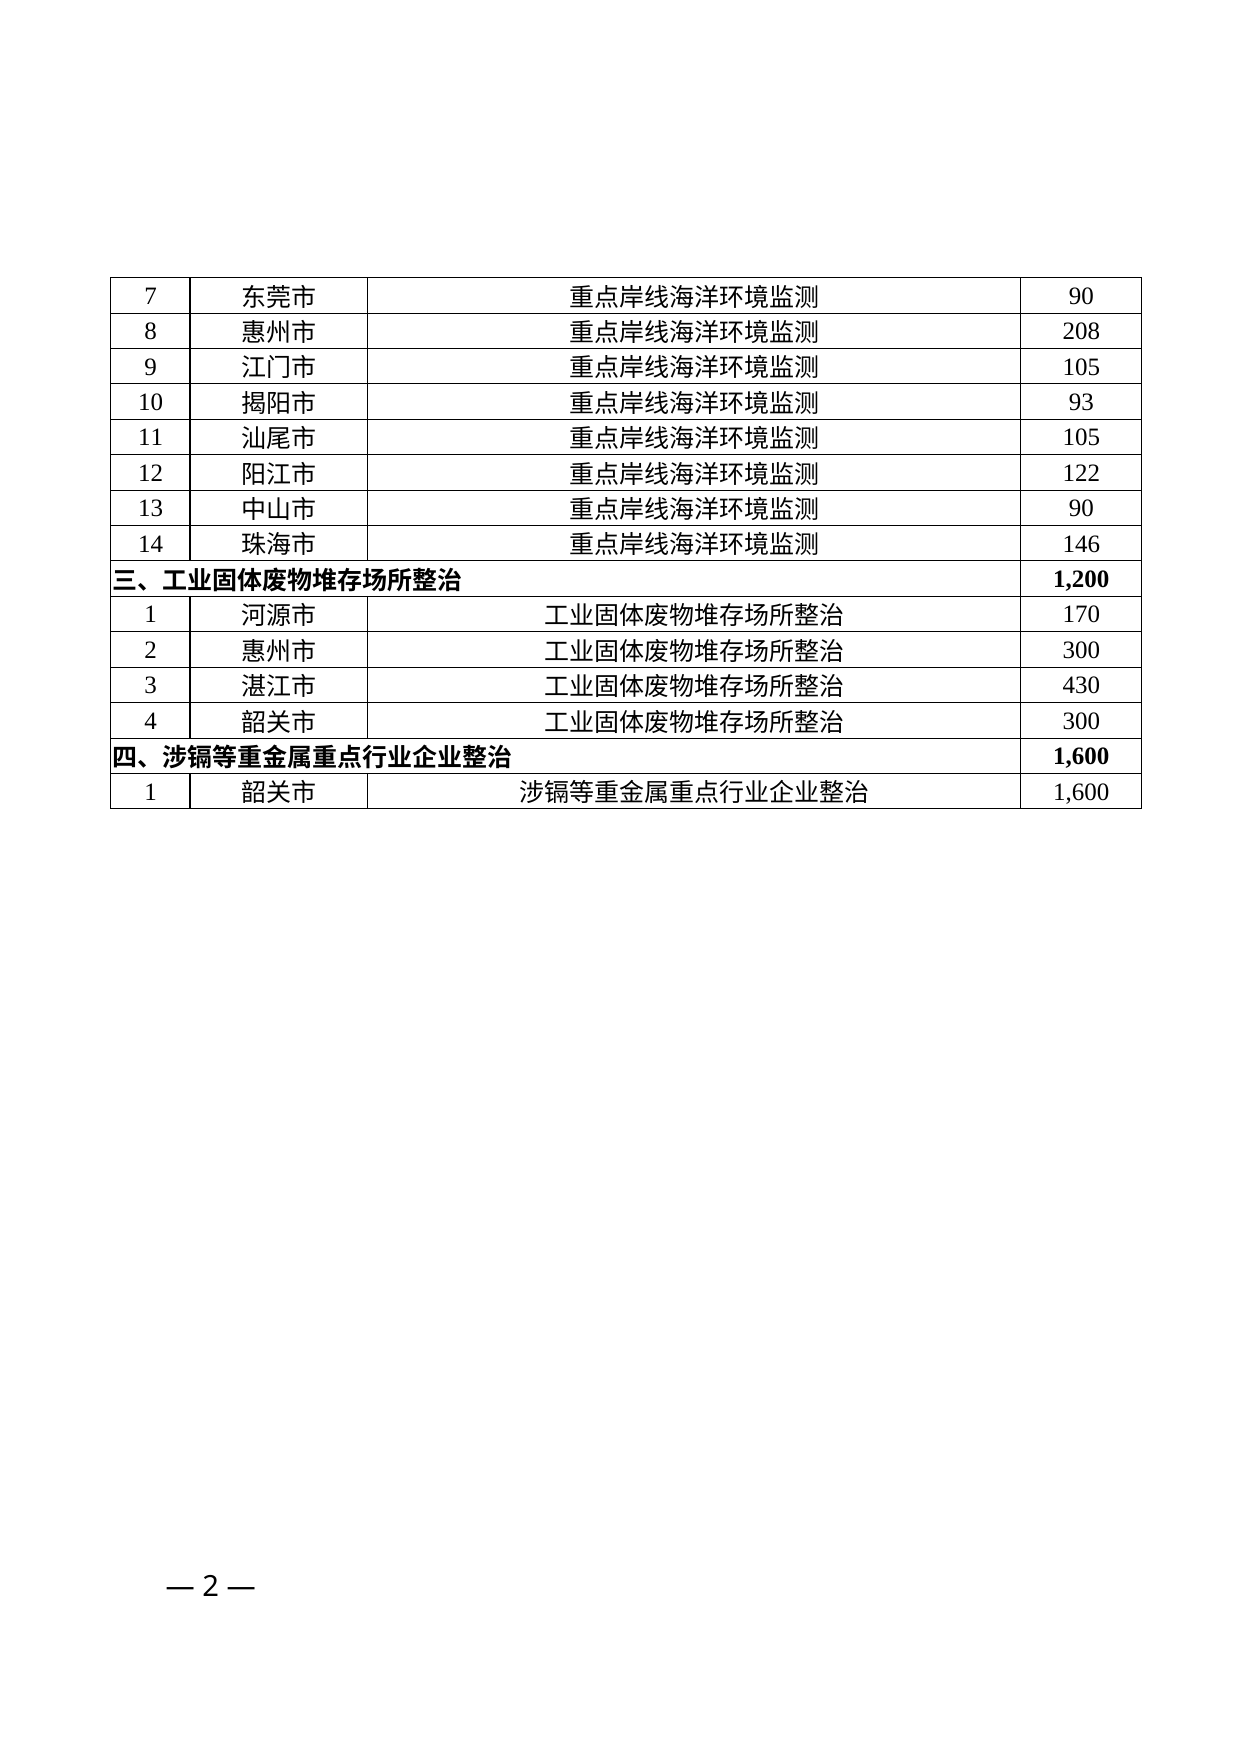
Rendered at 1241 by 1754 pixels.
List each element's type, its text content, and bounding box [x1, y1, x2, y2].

table_cell 90 [1021, 491, 1141, 525]
table_cell 105 [1021, 420, 1141, 454]
table_cell 三、工业固体废物堆存场所整治 [111, 561, 1020, 596]
table_cell 涉镉等重金属重点行业企业整治 [368, 774, 1020, 808]
table_cell 重点岸线海洋环境监测 [368, 491, 1020, 525]
table_cell 珠海市 [191, 526, 367, 560]
table_cell 四、涉镉等重金属重点行业企业整治 [111, 739, 1020, 773]
table_cell 1,600 [1021, 774, 1141, 808]
table_cell 重点岸线海洋环境监测 [368, 349, 1020, 383]
table_cell 105 [1021, 349, 1141, 383]
table_cell 8 [111, 314, 189, 348]
table_cell 重点岸线海洋环境监测 [368, 384, 1020, 419]
table_cell 13 [111, 491, 189, 525]
table_cell 重点岸线海洋环境监测 [368, 420, 1020, 454]
table_cell 1 [111, 597, 189, 631]
table_cell 3 [111, 668, 189, 702]
table_header 重点岸线海洋环境监测 [368, 278, 1020, 312]
table_cell 4 [111, 703, 189, 737]
table_cell 重点岸线海洋环境监测 [368, 314, 1020, 348]
table_cell 揭阳市 [191, 384, 367, 419]
table_cell 重点岸线海洋环境监测 [368, 455, 1020, 489]
table_cell 工业固体废物堆存场所整治 [368, 597, 1020, 631]
table_cell 惠州市 [191, 632, 367, 667]
table_cell 300 [1021, 632, 1141, 667]
table_cell 中山市 [191, 491, 367, 525]
table_cell 韶关市 [191, 774, 367, 808]
table_header 7 [111, 278, 189, 312]
table_cell 惠州市 [191, 314, 367, 348]
table_cell 146 [1021, 526, 1141, 560]
table_cell 河源市 [191, 597, 367, 631]
table_cell 1,600 [1021, 739, 1141, 773]
table_cell 湛江市 [191, 668, 367, 702]
table_cell 工业固体废物堆存场所整治 [368, 632, 1020, 667]
table_cell 10 [111, 384, 189, 419]
table_cell 工业固体废物堆存场所整治 [368, 668, 1020, 702]
table_cell 122 [1021, 455, 1141, 489]
table_cell 工业固体废物堆存场所整治 [368, 703, 1020, 737]
table_cell 江门市 [191, 349, 367, 383]
table_cell 1,200 [1021, 561, 1141, 596]
table_cell 14 [111, 526, 189, 560]
table_cell 300 [1021, 703, 1141, 737]
table_cell 12 [111, 455, 189, 489]
table_cell 重点岸线海洋环境监测 [368, 526, 1020, 560]
table_cell 2 [111, 632, 189, 667]
table_cell 170 [1021, 597, 1141, 631]
table_cell 11 [111, 420, 189, 454]
table_cell 430 [1021, 668, 1141, 702]
table_cell 208 [1021, 314, 1141, 348]
table_cell 1 [111, 774, 189, 808]
table_cell 9 [111, 349, 189, 383]
table_header 东莞市 [191, 278, 367, 312]
table_header 90 [1021, 278, 1141, 312]
table_cell 阳江市 [191, 455, 367, 489]
table_cell 韶关市 [191, 703, 367, 737]
table_cell 汕尾市 [191, 420, 367, 454]
table_cell 93 [1021, 384, 1141, 419]
